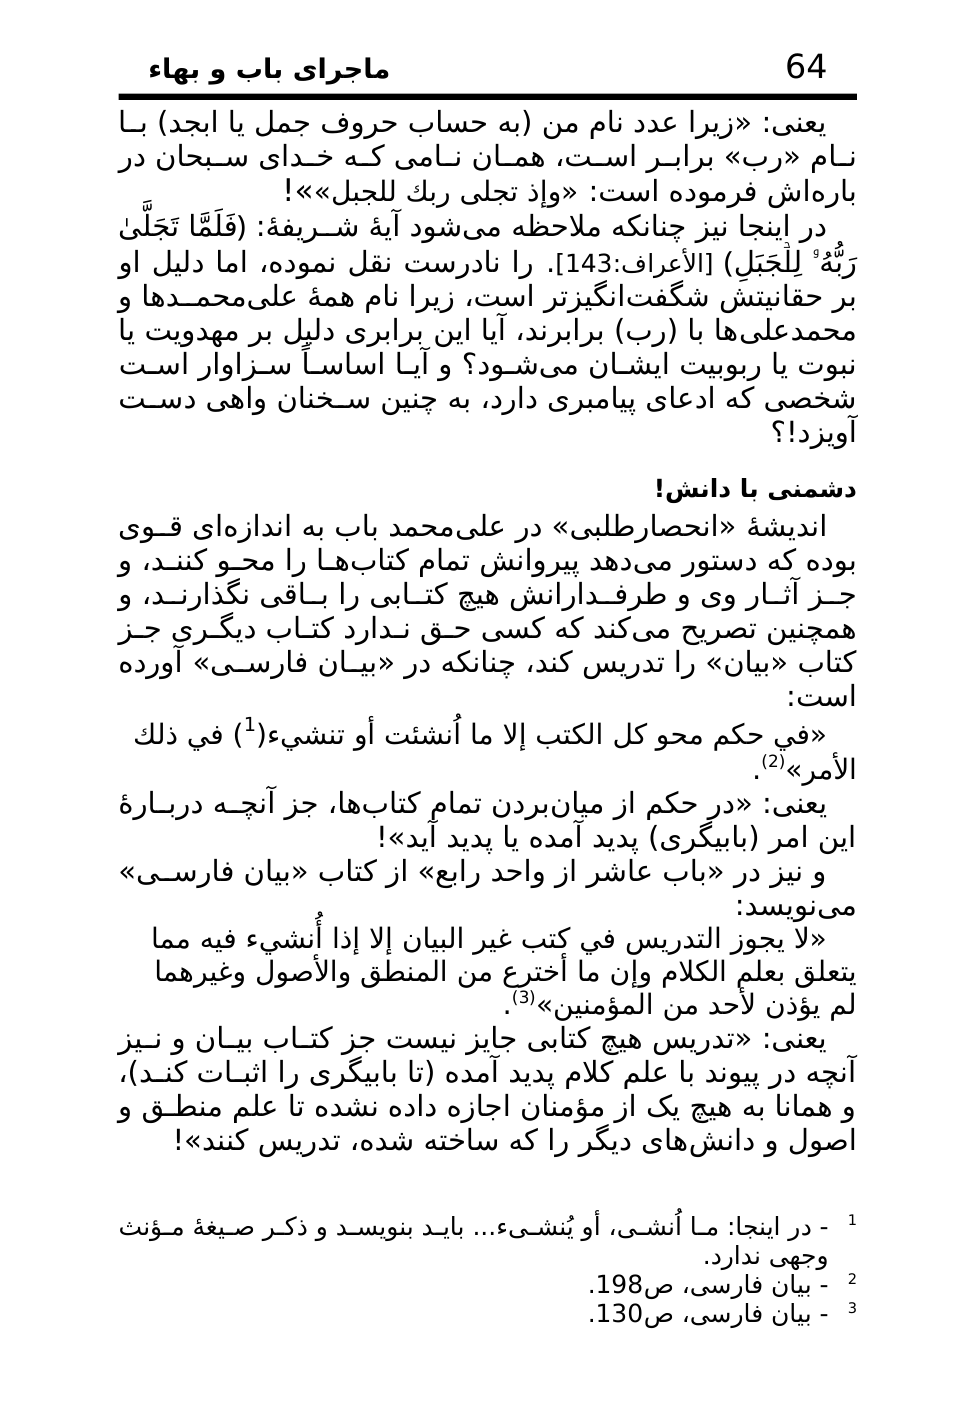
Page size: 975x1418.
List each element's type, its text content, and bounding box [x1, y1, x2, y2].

text اندیشۀ «انحصارطلبی» در علی‌محمد باب به اندازه‌ای قوی بوده که دستور می‌دهد پیروانش تمام کتاب‌ها را محو کنند، و جز آثار وی و طرفدارانش هیچ کتابی را باقی نگذارند، و همچنین تصریح می‌کند که کسی حق ندارد کتاب دیگری جز کتاب «بیان» را تدریس کند، چنانکه در «بیان فارسی» آورده است: [118, 510, 857, 713]
text «لا يجوز التدريس في كتب غير البيان إلا إذا أُنشيء فيه مما يتعلق بعلم الكلام وإن ما أخترع من المنطق والأصول وغيرهما لم يؤذن لأحد من المؤمنين»(). [118, 922, 857, 1021]
text یعنی: «زیرا عدد نام من (به حساب حروف جمل یا ابجد) با نام «رب» برابر است، همان نامی که خدای سبحان در باره‌‌اش فرموده است: «وإذ تجلى ربك للجبل»»! [118, 105, 857, 209]
text «في حكم محو كل الكتب إلا ما اُنشئت أو تنشيء() في ذلك الأمر»(). [118, 713, 857, 786]
text و نیز در «باب عاشر از واحد رابع» از کتاب «بیان فارسی» می‌نویسد: [118, 854, 857, 922]
text یعنی: «تدریس هیچ کتابی جایز نیست جز کتاب بیان و نیز آنچه در پیوند با علم کلام پدید آمده (تا بابیگری را اثبات کند)، و همانا به هیچ یک از مؤمنان اجازه داده نشده تا علم منطق و اصول و دانش‌های دیگر را که ساخته شده، تدریس کنند»! [118, 1021, 857, 1157]
text یعنی: «در حکم از میان‌بردن تمام کتاب‌ها، جز آنچه دربارۀ این امر (بابیگری) پدید آمده یا پدید آید»! [118, 786, 857, 854]
text دشمنی با دانش! [118, 474, 857, 503]
text در اینجا نیز چنانکه ملاحظه می‌شود آیۀ شریفۀ: ﴿فَلَمَّا تَجَلَّىٰ رَبُّهُۥ لِلۡجَبَلِ﴾ [الأعراف:143]. را نادرست نقل نموده، اما دلیل او بر حقانیتش شگفت‌انگیزتر است، زیرا نام همۀ علی‌محمدها و محمد‌علی‌ها با (رب) برابرند، آیا این برابری دلیل بر مهدویت یا نبوت یا ربوبیت ایشان می‌شود؟ و آیا اساساً سزاوار است شخصی که ادعای پیامبری دارد، به چنین سخنان واهی دست آویزد!؟ [118, 209, 857, 449]
